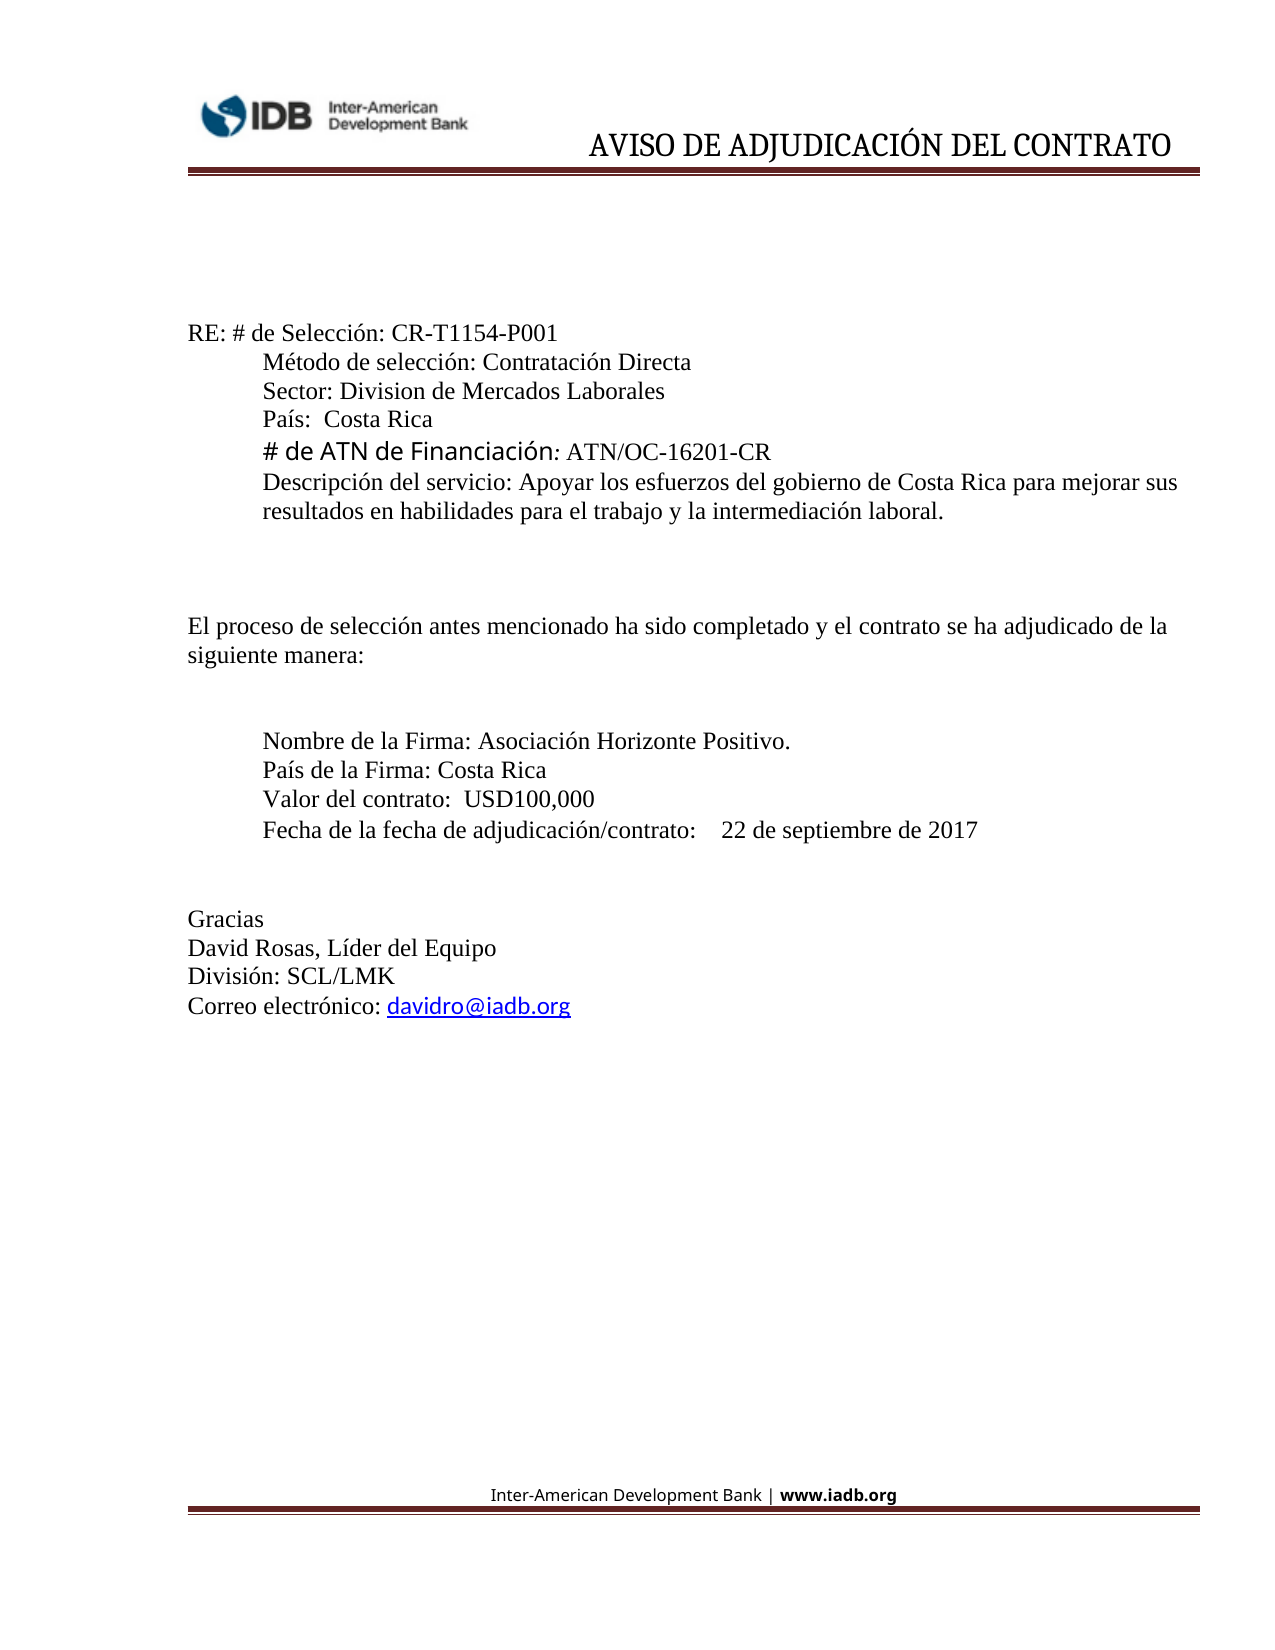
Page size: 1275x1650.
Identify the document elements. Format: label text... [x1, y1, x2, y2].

text Descripción del servicio: Apoyar los esfuerzos del gobierno de Costa Rica para mejorar sus resultados en habilidades para el trabajo y la intermediación laboral. [262, 467, 1200, 525]
text División: SCL/LMK [187, 961, 1200, 990]
text País: Costa Rica [262, 404, 1200, 433]
text RE: # de Selección: CR-T1154-P001 [187, 318, 1200, 347]
text Gracias [187, 904, 1200, 933]
picture [187, 75, 508, 157]
text Nombre de la Firma: Asociación Horizonte Positivo. [262, 726, 1200, 755]
text David Rosas, Líder del Equipo [187, 933, 1200, 961]
text Fecha de la fecha de adjudicación/contrato: 22 de septiembre de 2017 [262, 814, 1200, 845]
text Sector: Division de Mercados Laborales [187, 376, 1200, 404]
text País de la Firma: Costa Rica [262, 755, 1200, 784]
text Correo electrónico: davidro@iadb.org [187, 990, 1200, 1021]
text Método de selección: Contratación Directa [187, 347, 1200, 376]
text # de ATN de Financiación: ATN/OC-16201-CR [262, 433, 1200, 467]
text El proceso de selección antes mencionado ha sido completado y el contrato se ha adjudicado de la siguiente manera: [187, 611, 1200, 669]
text Valor del contrato: USD100,000 [262, 784, 1200, 814]
